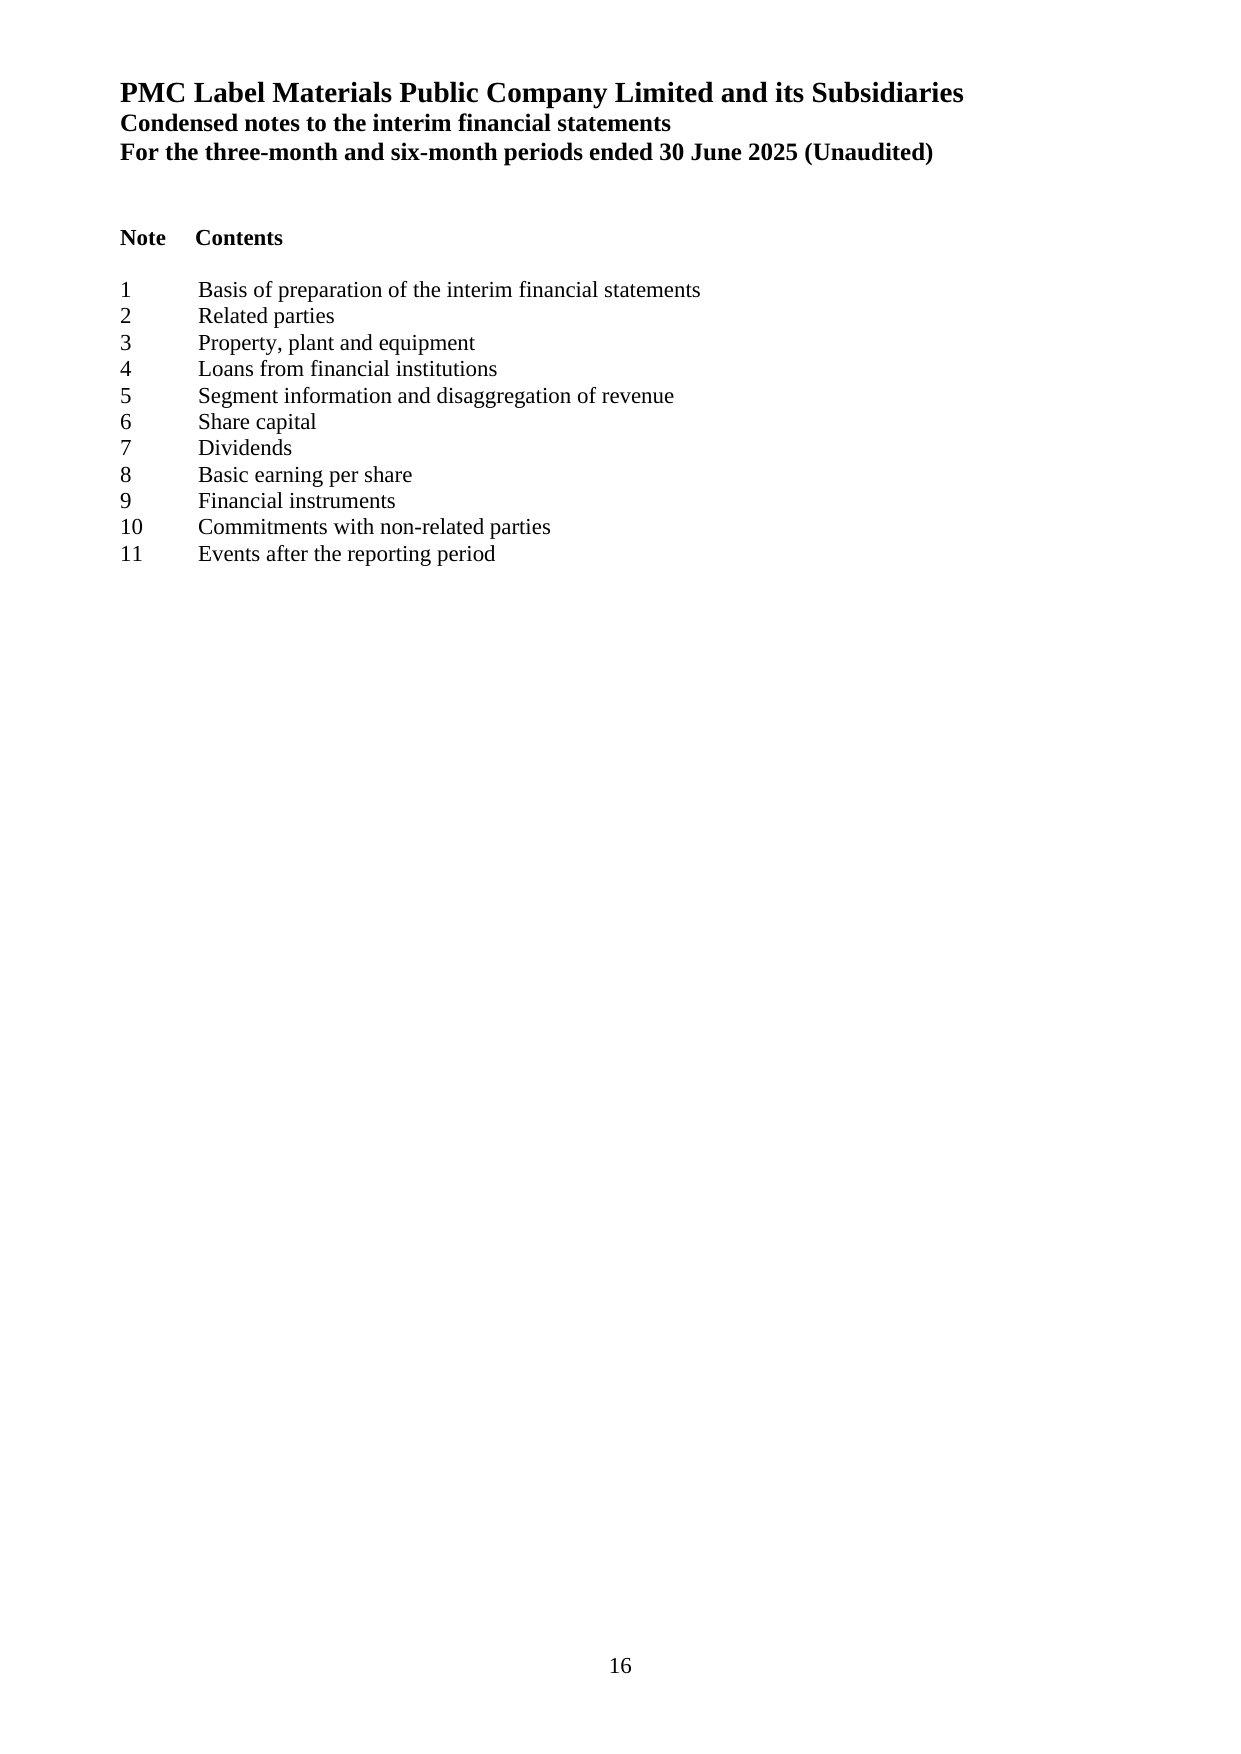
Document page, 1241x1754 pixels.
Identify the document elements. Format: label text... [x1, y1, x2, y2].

text Dividends [120, 434, 1120, 461]
text Share capital [120, 408, 1120, 434]
text Loans from financial institutions [120, 355, 1120, 382]
text Segment information and disaggregation of revenue [120, 382, 1120, 408]
text Related parties [120, 303, 1120, 329]
subtitle Note Contents [120, 223, 1120, 250]
text Events after the reporting period [120, 540, 1120, 566]
text Basis of preparation of the interim financial statements [120, 276, 1120, 303]
text Property, plant and equipment [120, 329, 1120, 355]
text Commitments with non-related parties [120, 513, 1120, 540]
text Financial instruments [120, 487, 1120, 513]
text Basic earning per share [120, 461, 1120, 487]
